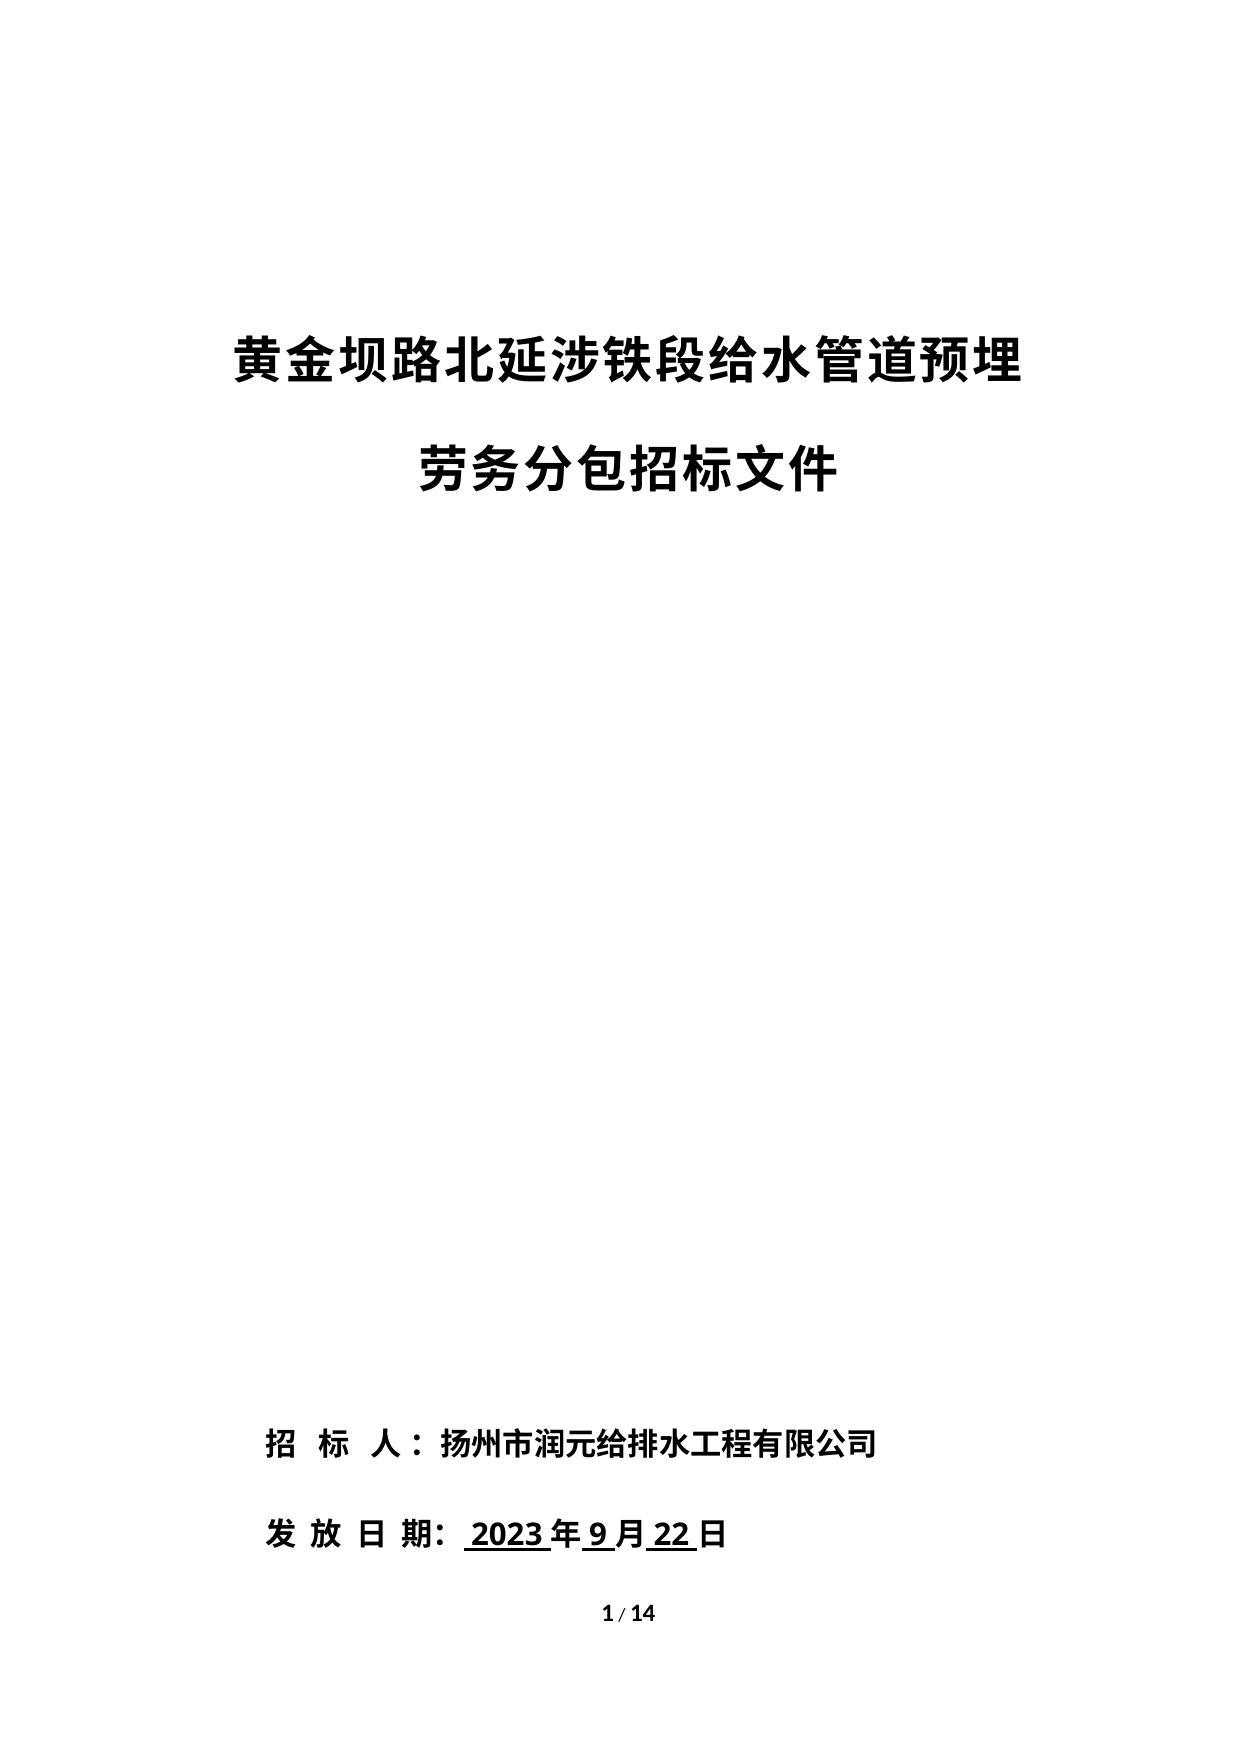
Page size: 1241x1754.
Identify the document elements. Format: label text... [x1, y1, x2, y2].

text 发 放 日 期： 2023 年 9 月 22 日 [125, 1509, 1131, 1555]
text 黄金坝路北延涉铁段给水管道预埋 [125, 320, 1131, 393]
text 劳务分包招标文件 [125, 429, 1131, 501]
text 招 标 人 ：扬州市润元给排水工程有限公司 [125, 1419, 1131, 1464]
